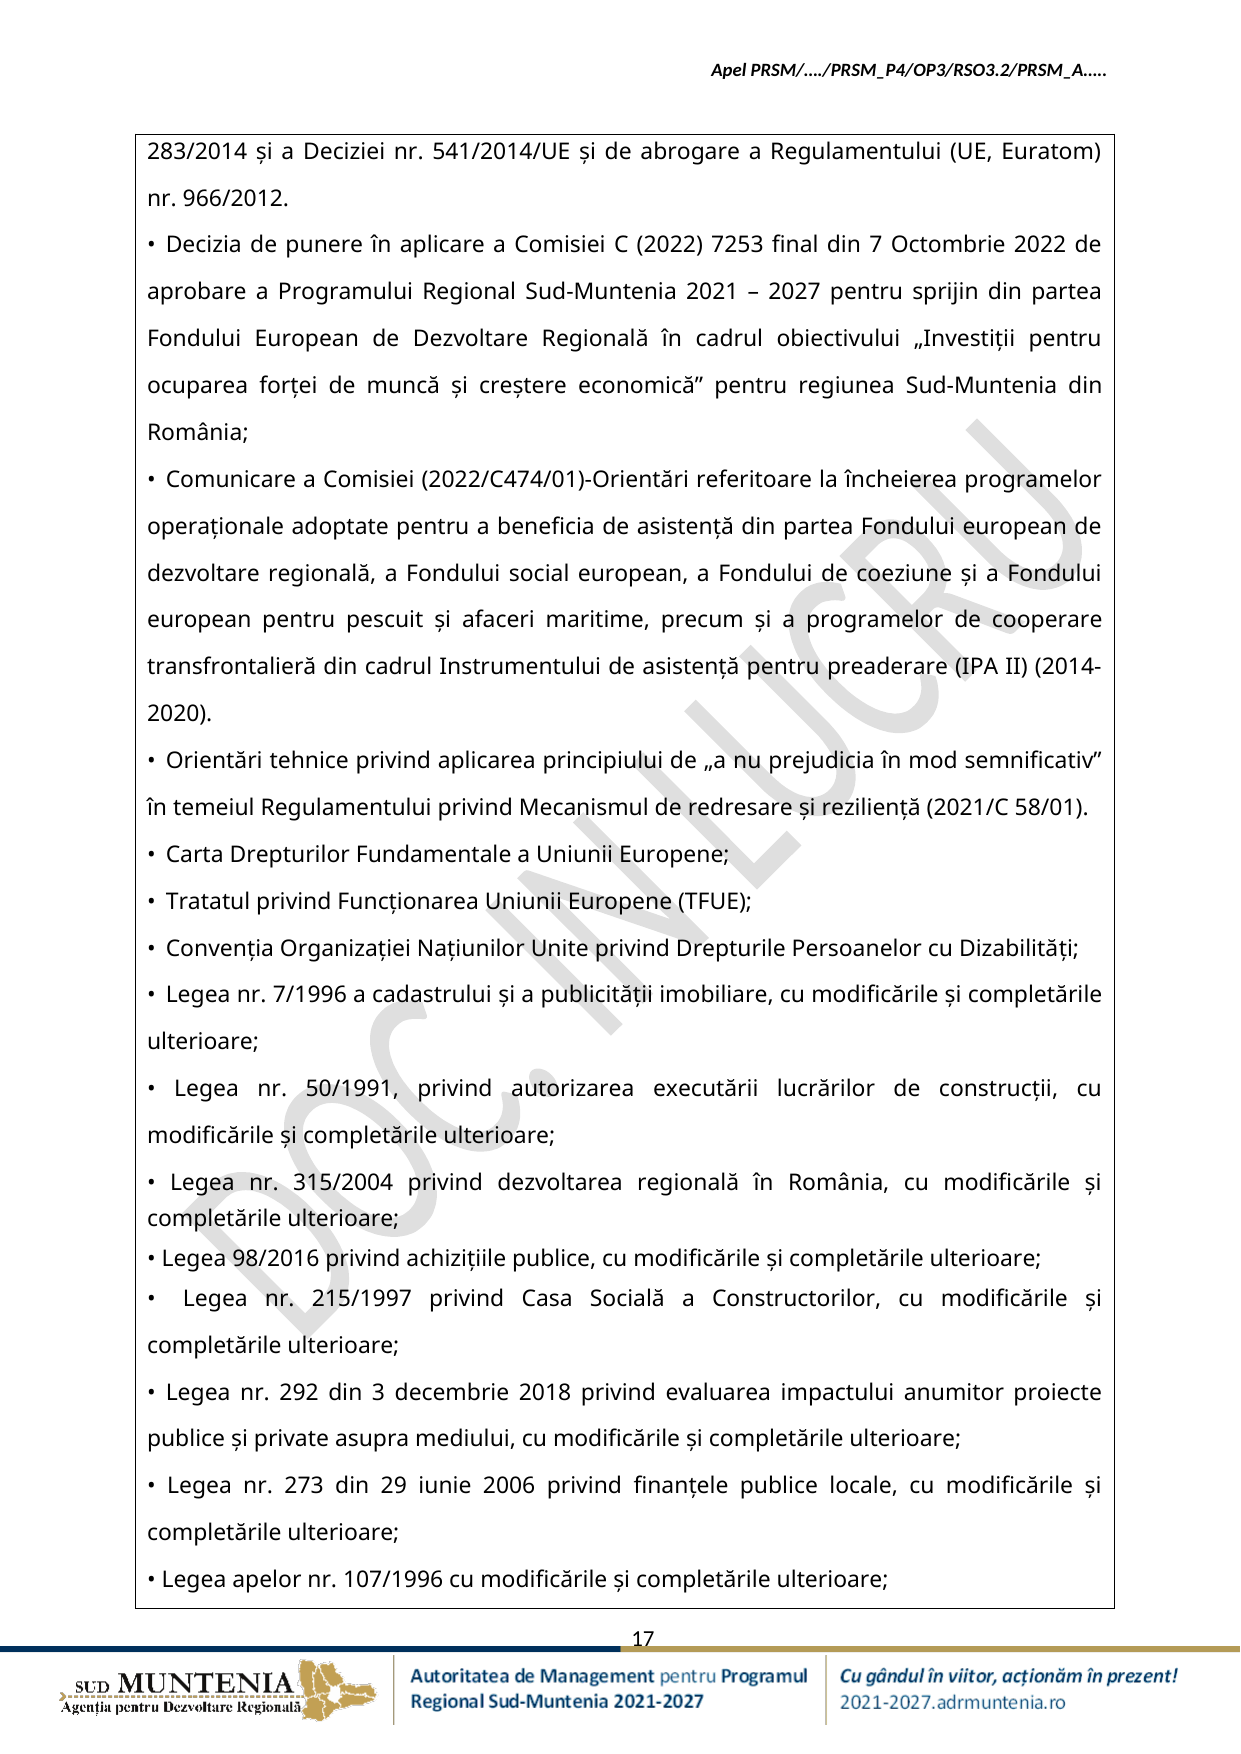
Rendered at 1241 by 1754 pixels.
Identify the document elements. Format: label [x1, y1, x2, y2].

table_header [136, 135, 1114, 1607]
picture [0, 1646, 1241, 1726]
